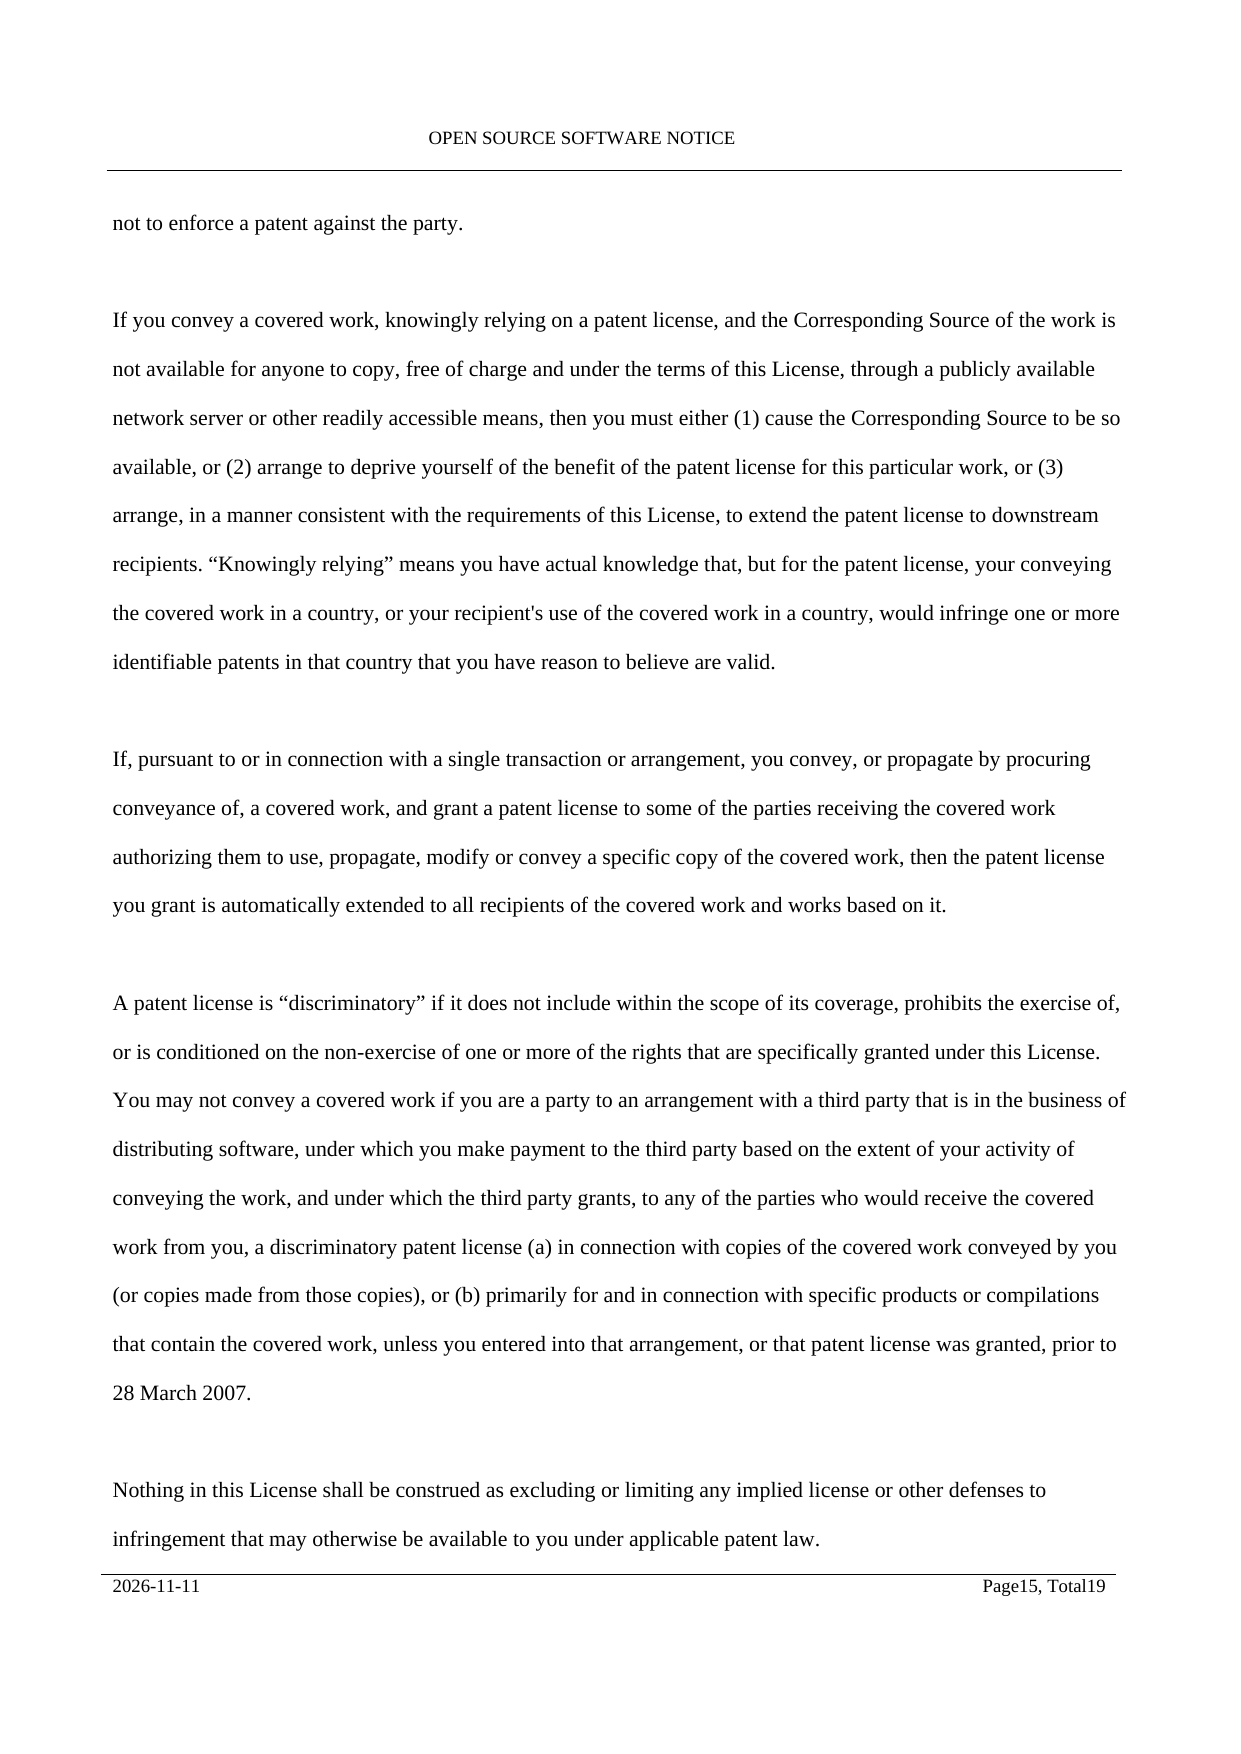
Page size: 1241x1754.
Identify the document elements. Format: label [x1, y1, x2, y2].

text [112, 206, 1128, 1555]
